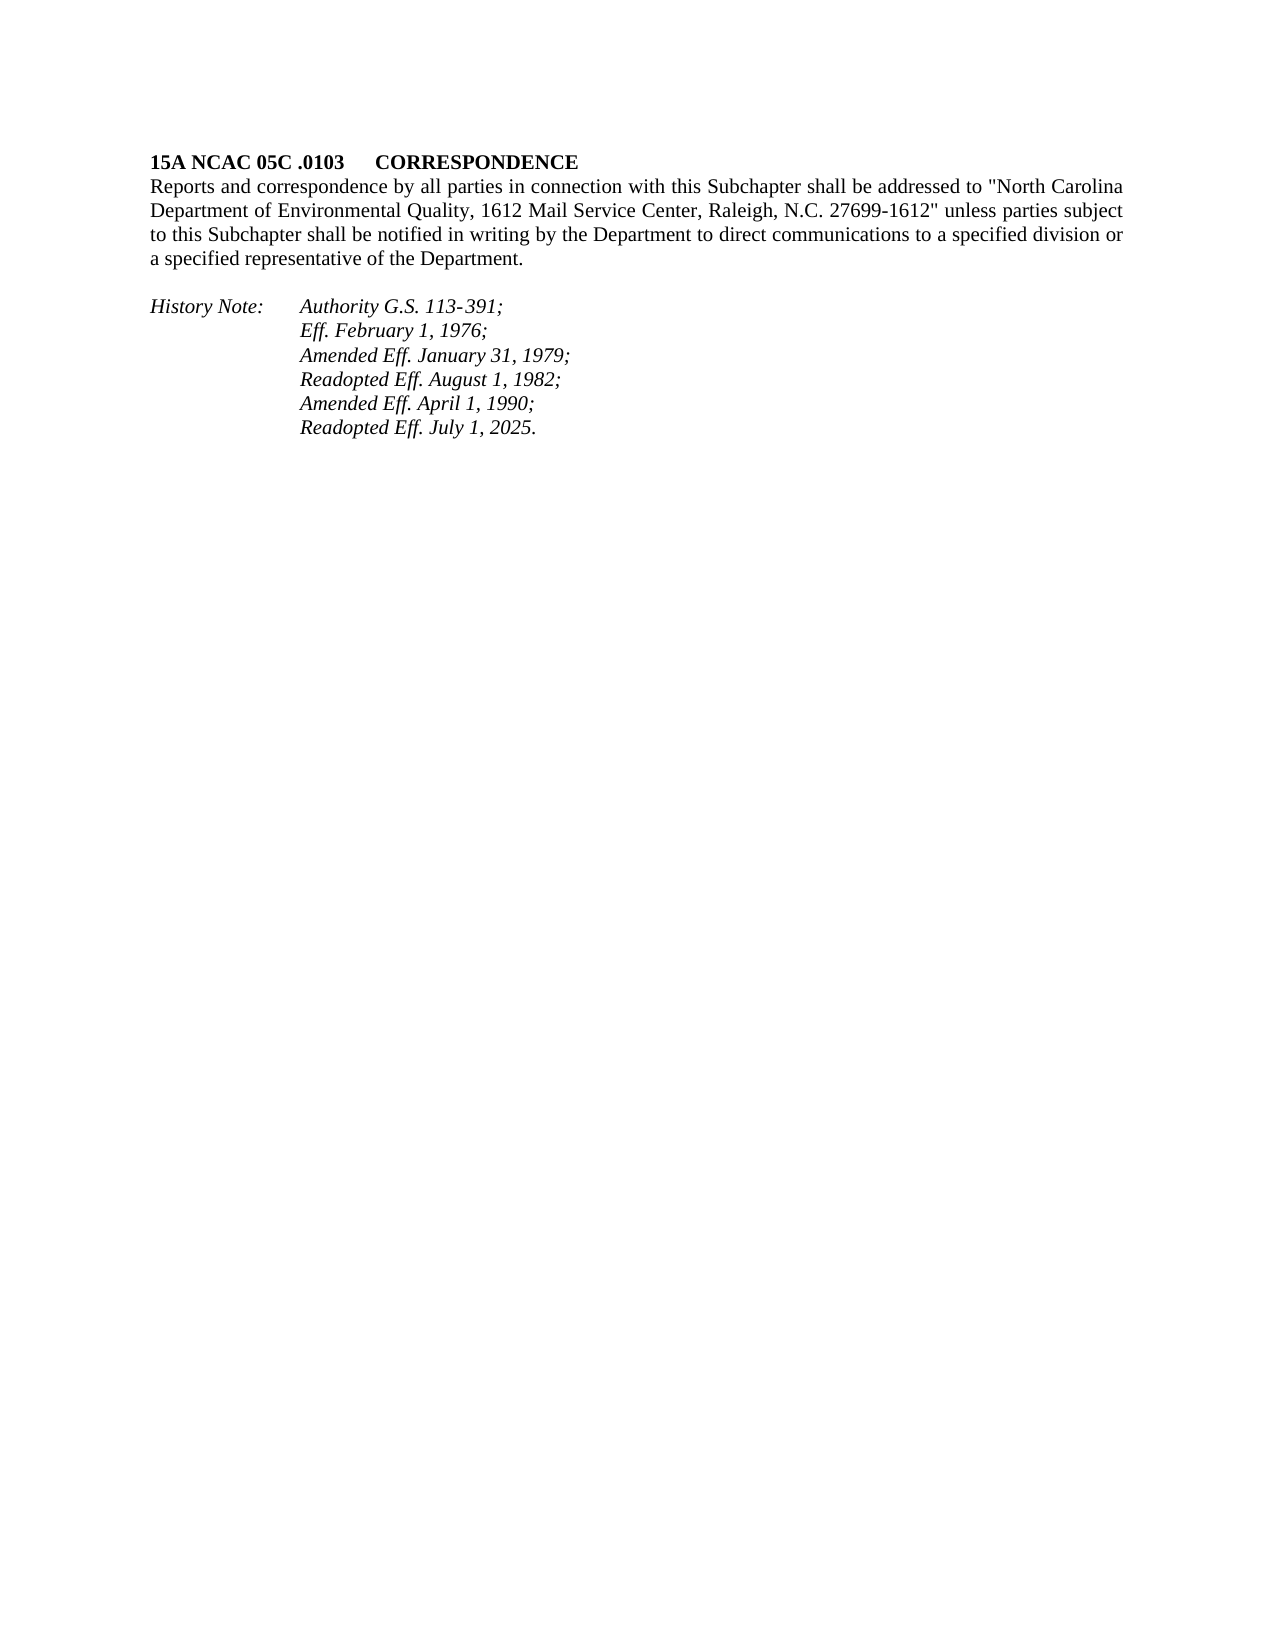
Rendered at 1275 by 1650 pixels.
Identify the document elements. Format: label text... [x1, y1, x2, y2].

text Amended Eff. April 1, 1990; [300, 391, 1125, 415]
text History Note: Authority G.S. 113-391; [150, 294, 1125, 318]
text Readopted Eff. July 1, 2025. [300, 415, 1125, 439]
text Readopted Eff. August 1, 1982; [300, 367, 1125, 391]
text 15A NCAC 05C .0103 CORRESPONDENCE [150, 150, 1125, 174]
text Eff. February 1, 1976; [300, 318, 1125, 342]
text Amended Eff. January 31, 1979; [300, 342, 1125, 367]
text Reports and correspondence by all parties in connection with this Subchapter shall be addressed to "North Carolina Department of Environmental Quality, 1612 Mail Service Center, Raleigh, N.C. 27699-1612" unless parties subject to this Subchapter shall be notified in writing by the Department to direct communications to a specified division or a specified representative of the Department. [150, 174, 1125, 270]
